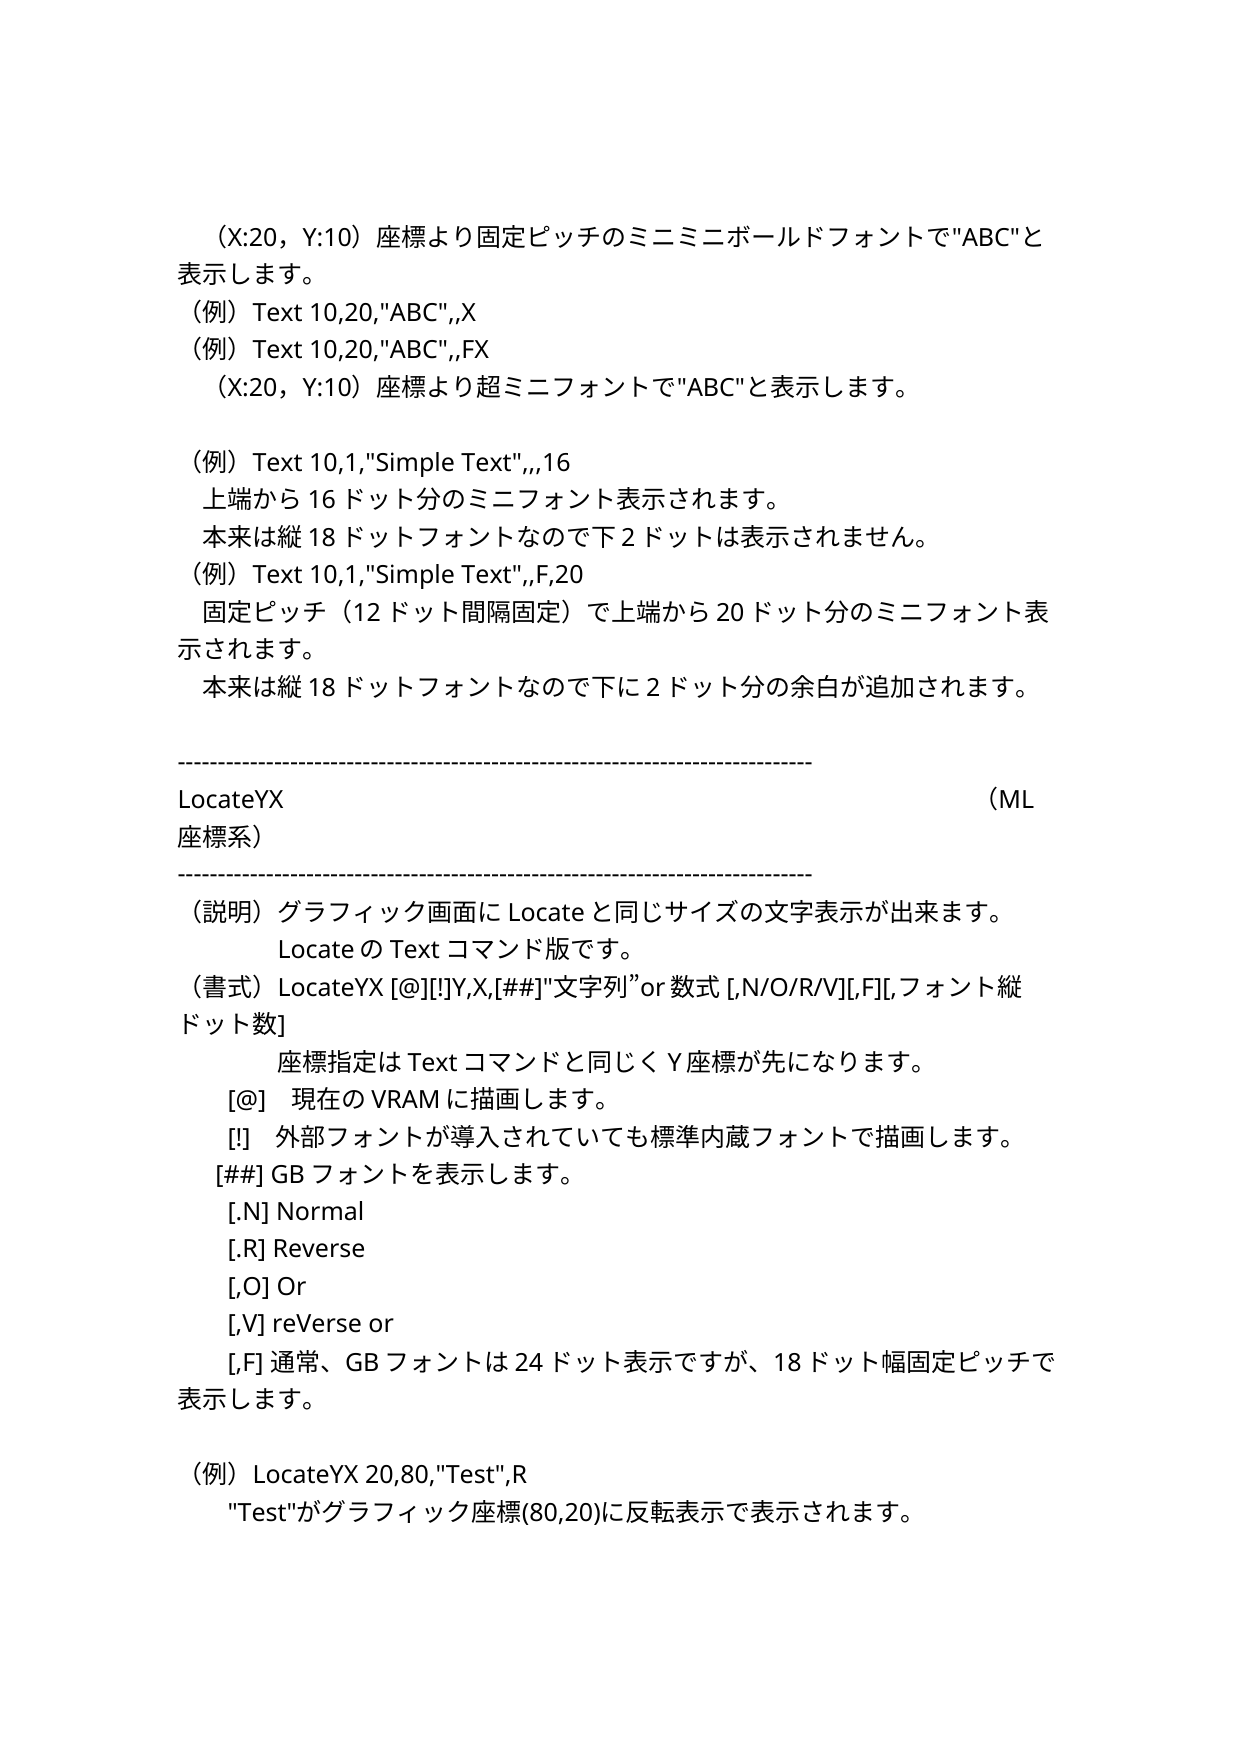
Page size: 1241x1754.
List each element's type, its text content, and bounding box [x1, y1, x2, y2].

text [@] 現在のVRAMに描画します。 [177, 1079, 1063, 1117]
text （説明）グラフィック画面にLocateと同じサイズの文字表示が出来ます。 [177, 892, 1063, 929]
text （例）LocateYX 20,80,"Test",R [177, 1454, 1063, 1492]
text [,V] reVerse or [177, 1304, 1063, 1342]
text ------------------------------------------------------------------------------- [177, 742, 1063, 779]
text LocateのTextコマンド版です。 [177, 929, 1063, 967]
text [,O] Or [177, 1267, 1063, 1304]
text LocateYX （ML座標系） [177, 779, 1063, 854]
text 上端から16ドット分のミニフォント表示されます。 [177, 479, 1063, 517]
text [!] 外部フォントが導入されていても標準内蔵フォントで描画します。 [177, 1117, 1063, 1154]
text 本来は縦18ドットフォントなので下2ドットは表示されません。 [177, 517, 1063, 554]
text [.N] Normal [177, 1192, 1063, 1229]
text （例）Text 10,1,"Simple Text",,,16 [177, 442, 1063, 479]
text ------------------------------------------------------------------------------- [177, 854, 1063, 892]
text （例）Text 10,20,"ABC",,X [177, 292, 1063, 329]
text [.R] Reverse [177, 1229, 1063, 1267]
text （例）Text 10,20,"ABC",,FX [177, 329, 1063, 367]
text [##] GBフォントを表示します。 [177, 1154, 1063, 1192]
text （X:20，Y:10）座標より超ミニフォントで"ABC"と表示します。 [177, 367, 1063, 404]
text 本来は縦18ドットフォントなので下に2ドット分の余白が追加されます。 [177, 667, 1063, 704]
text "Test"がグラフィック座標(80,20)に反転表示で表示されます。 [177, 1492, 1063, 1529]
text （例）Text 10,1,"Simple Text",,F,20 [177, 554, 1063, 592]
text 固定ピッチ（12ドット間隔固定）で上端から20ドット分のミニフォント表示されます。 [177, 592, 1063, 667]
text （X:20，Y:10）座標より固定ピッチのミニミニボールドフォントで"ABC"と表示します。 [177, 217, 1063, 292]
text 座標指定はTextコマンドと同じくY座標が先になります。 [177, 1042, 1063, 1079]
text [,F] 通常、GBフォントは24ドット表示ですが、18ドット幅固定ピッチで表示します。 [177, 1342, 1063, 1417]
text （書式）LocateYX [@][!]Y,X,[##]"文字列”or数式 [,N/O/R/V][,F][,フォント縦ドット数] [177, 967, 1063, 1042]
